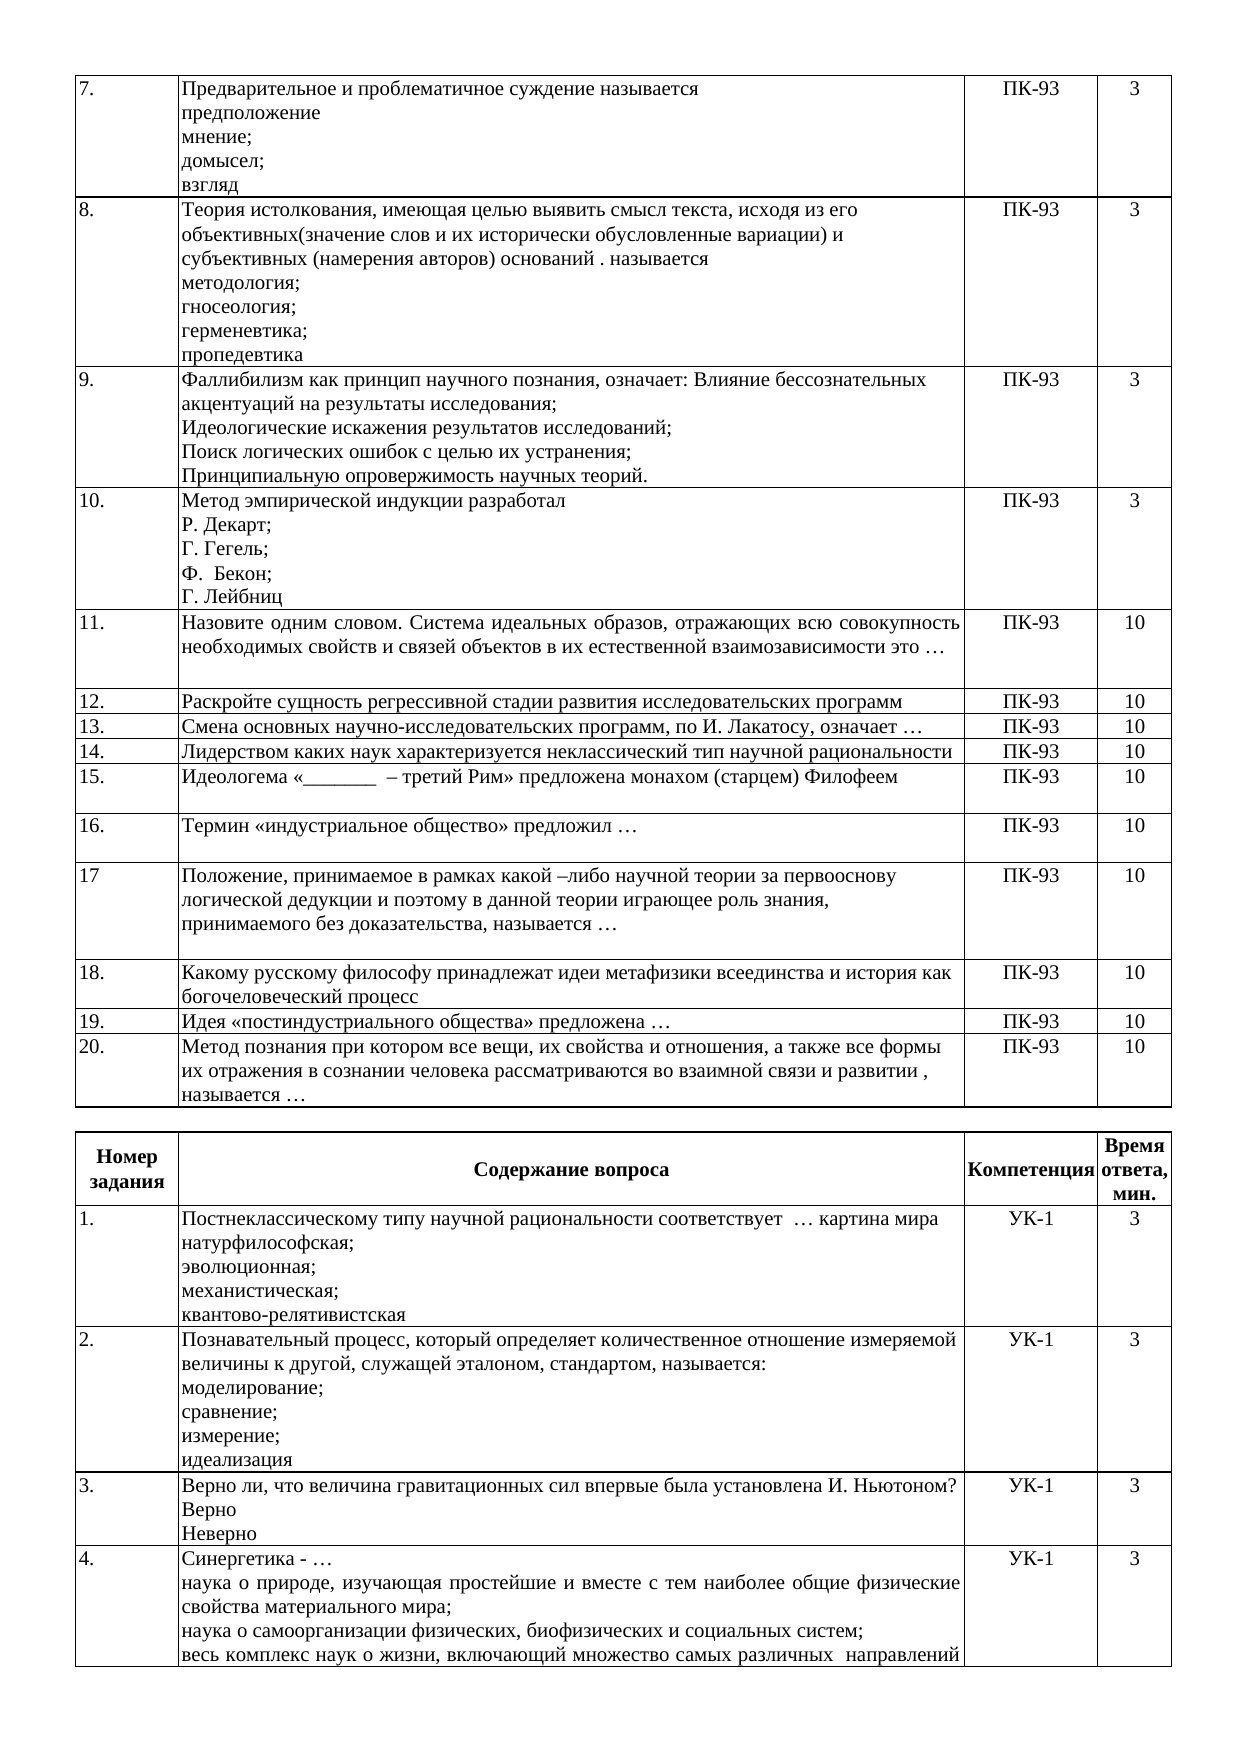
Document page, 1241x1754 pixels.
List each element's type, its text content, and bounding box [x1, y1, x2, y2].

table_cell ПК-93 [965, 367, 1097, 487]
table_cell Метод эмпирической индукции разработал Р. Декарт; Г. Гегель; Ф. Бекон; Г. Лейбниц [179, 488, 964, 608]
table_cell 10 [1098, 764, 1171, 812]
table_cell 10 [1098, 739, 1171, 763]
table_cell 10 [1098, 863, 1171, 959]
table_cell УК-1 [965, 1546, 1097, 1666]
table_cell 2. [76, 1327, 178, 1471]
table_cell Назовите одним словом. Система идеальных образов, отражающих всю совокупность необходимых свойств и связей объектов в их естественной взаимозависимости это … [179, 610, 964, 688]
table_cell 10 [1098, 714, 1171, 738]
table_cell 18. [76, 960, 178, 1008]
table_cell Теория истолкования, имеющая целью выявить смысл текста, исходя из его объективных(значение слов и их исторически обусловленные вариации) и субъективных (намерения авторов) оснований . называется методология; гносеология; герменевтика; пропедевтика [179, 198, 964, 366]
table_cell 20. [76, 1034, 178, 1106]
table_cell ПК-93 [965, 488, 1097, 608]
table_cell 4. [76, 1546, 178, 1666]
table_cell 12. [76, 689, 178, 713]
table_cell ПК-93 [965, 960, 1097, 1008]
table_header Время ответа, мин. [1098, 1133, 1171, 1205]
table_cell 11. [76, 610, 178, 688]
table_cell 3 [1098, 367, 1171, 487]
table_cell 10 [1098, 1034, 1171, 1106]
table_cell 8. [76, 198, 178, 366]
table_cell 16. [76, 814, 178, 862]
table_cell Предварительное и проблематичное суждение называется предположение мнение; домысел; взгляд [179, 76, 964, 196]
table_cell ПК-93 [965, 1009, 1097, 1033]
table_header Компетенция [965, 1133, 1097, 1205]
table_cell ПК-93 [965, 610, 1097, 688]
table_cell 15. [76, 764, 178, 812]
table_cell ПК-93 [965, 76, 1097, 196]
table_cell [179, 1546, 964, 1666]
table_cell УК-1 [965, 1327, 1097, 1471]
table_cell ПК-93 [965, 814, 1097, 862]
table_cell 3 [1098, 76, 1171, 196]
table_cell 17 [76, 863, 178, 959]
table_cell 10 [1098, 960, 1171, 1008]
table_cell 19. [76, 1009, 178, 1033]
table_cell ПК-93 [965, 714, 1097, 738]
table_header Номер задания [76, 1133, 178, 1205]
table_cell УК-1 [965, 1473, 1097, 1545]
table_cell ПК-93 [965, 689, 1097, 713]
table_cell 1. [76, 1206, 178, 1326]
table_cell 3 [1098, 1327, 1171, 1471]
table_cell 3 [1098, 1546, 1171, 1666]
table_cell 7. [76, 76, 178, 196]
table_cell Познавательный процесс, который определяет количественное отношение измеряемой величины к другой, служащей эталоном, стандартом, называется: моделирование; сравнение; измерение; идеализация [179, 1327, 964, 1471]
table_cell 3 [1098, 1206, 1171, 1326]
table_cell ПК-93 [965, 739, 1097, 763]
table_cell 10. [76, 488, 178, 608]
table_cell 3. [76, 1473, 178, 1545]
table_cell Верно ли, что величина гравитационных сил впервые была установлена И. Ньютоном? Верно Неверно [179, 1473, 964, 1545]
table_cell ПК-93 [965, 198, 1097, 366]
table_cell 13. [76, 714, 178, 738]
table_cell 14. [76, 739, 178, 763]
table_cell Постнеклассическому типу научной рациональности соответствует … картина мира натурфилософская; эволюционная; механистическая; квантово-релятивистская [179, 1206, 964, 1326]
table_cell 9. [76, 367, 178, 487]
table_cell 10 [1098, 814, 1171, 862]
table_cell 10 [1098, 689, 1171, 713]
table_cell 10 [1098, 610, 1171, 688]
table_cell 3 [1098, 1473, 1171, 1545]
table_cell 10 [1098, 1009, 1171, 1033]
table_cell УК-1 [965, 1206, 1097, 1326]
table_cell 3 [1098, 488, 1171, 608]
table_cell ПК-93 [965, 764, 1097, 812]
table_cell ПК-93 [965, 1034, 1097, 1106]
table_cell 3 [1098, 198, 1171, 366]
table_cell Фаллибилизм как принцип научного познания, означает: Влияние бессознательных акцентуаций на результаты исследования; Идеологические искажения результатов исследований; Поиск логических ошибок с целью их устранения; Принципиальную опровержимость научных теорий. [179, 367, 964, 487]
table_header Содержание вопроса [179, 1133, 964, 1205]
table_cell ПК-93 [965, 863, 1097, 959]
